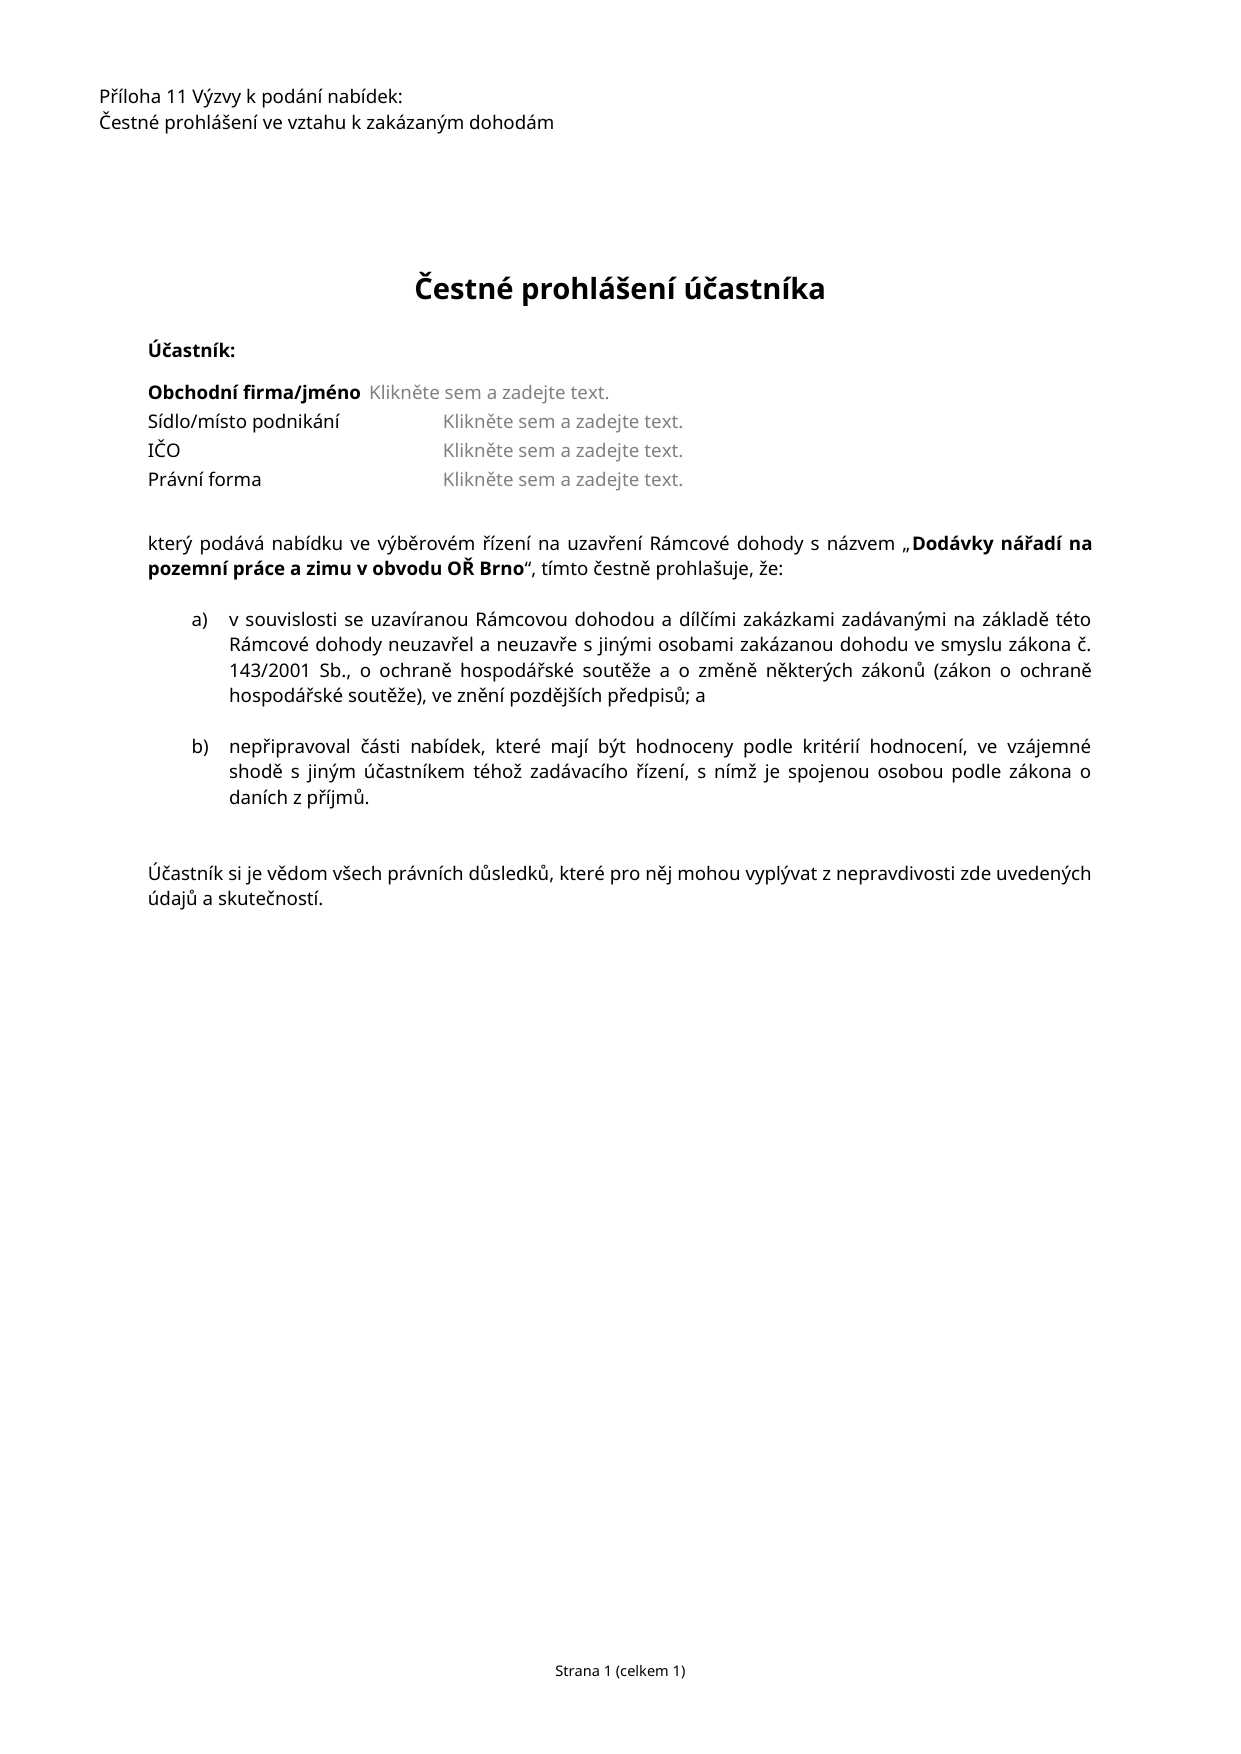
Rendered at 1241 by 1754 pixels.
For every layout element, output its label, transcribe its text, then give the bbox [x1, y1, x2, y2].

text Sídlo/místo podnikání [148, 405, 1093, 434]
text IČO [148, 434, 1093, 463]
text který podává nabídku ve výběrovém řízení na uzavření Rámcové dohody s názvem „Dodávky nářadí na pozemní práce a zimu v obvodu OŘ Brno“, tímto čestně prohlašuje, že: [148, 530, 1093, 581]
text Obchodní firma/jméno [148, 376, 1093, 405]
text Právní forma [148, 463, 1093, 492]
list nepřipravoval části nabídek, které mají být hodnoceny podle kritérií hodnocení, ve vzájemné shodě s jiným účastníkem téhož zadávacího řízení, s nímž je spojenou osobou podle zákona o daních z příjmů. [191, 733, 1093, 810]
text Účastník: [148, 333, 1093, 364]
list v souvislosti se uzavíranou Rámcovou dohodou a dílčími zakázkami zadávanými na základě této Rámcové dohody neuzavřel a neuzavře s jinými osobami zakázanou dohodu ve smyslu zákona č. 143/2001 Sb., o ochraně hospodářské soutěže a o změně některých zákonů (zákon o ochraně hospodářské soutěže), ve znění pozdějších předpisů; a [191, 606, 1093, 708]
title Čestné prohlášení účastníka [148, 268, 1093, 308]
text Účastník si je vědom všech právních důsledků, které pro něj mohou vyplývat z nepravdivosti zde uvedených údajů a skutečností. [148, 860, 1093, 911]
